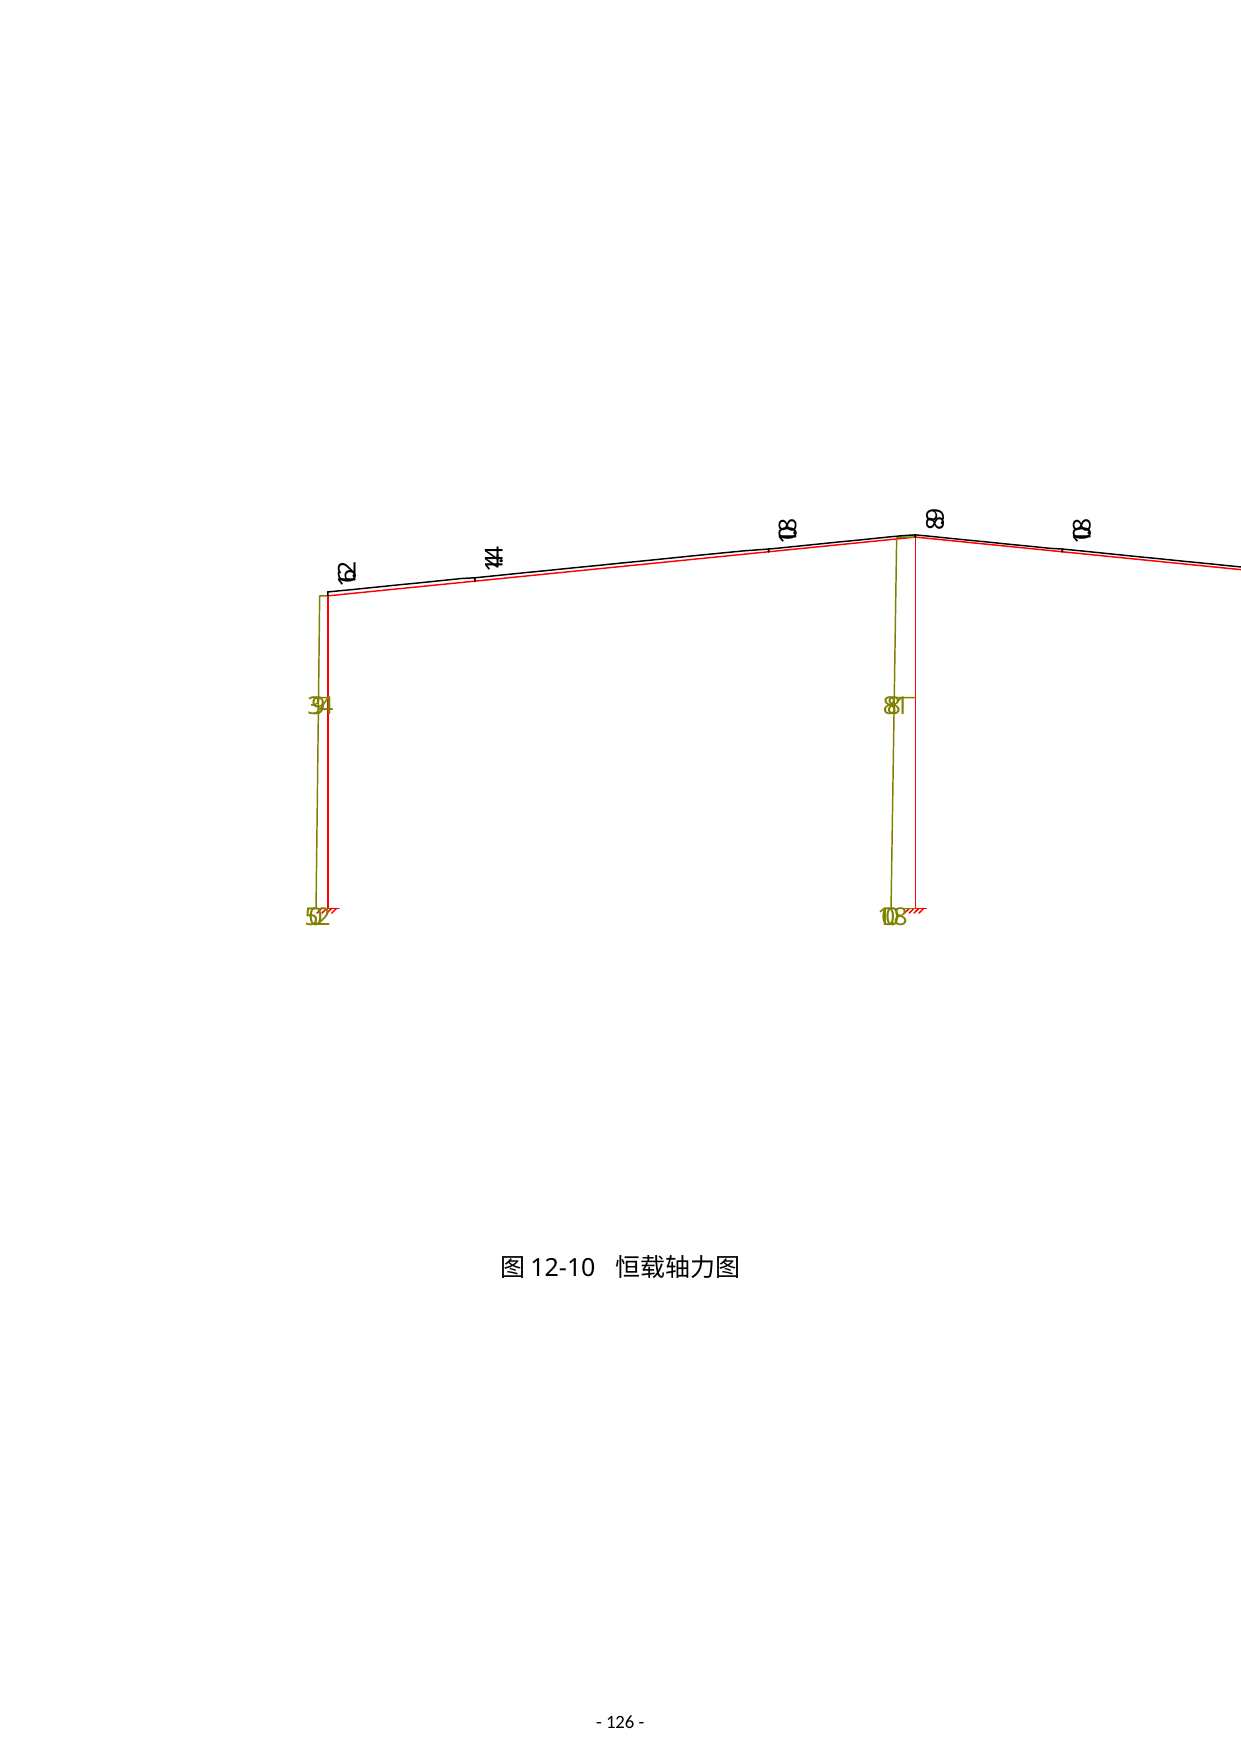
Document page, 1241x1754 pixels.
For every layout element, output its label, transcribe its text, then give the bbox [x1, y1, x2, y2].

text 图12-10 恒载轴力图 [148, 1242, 1093, 1289]
